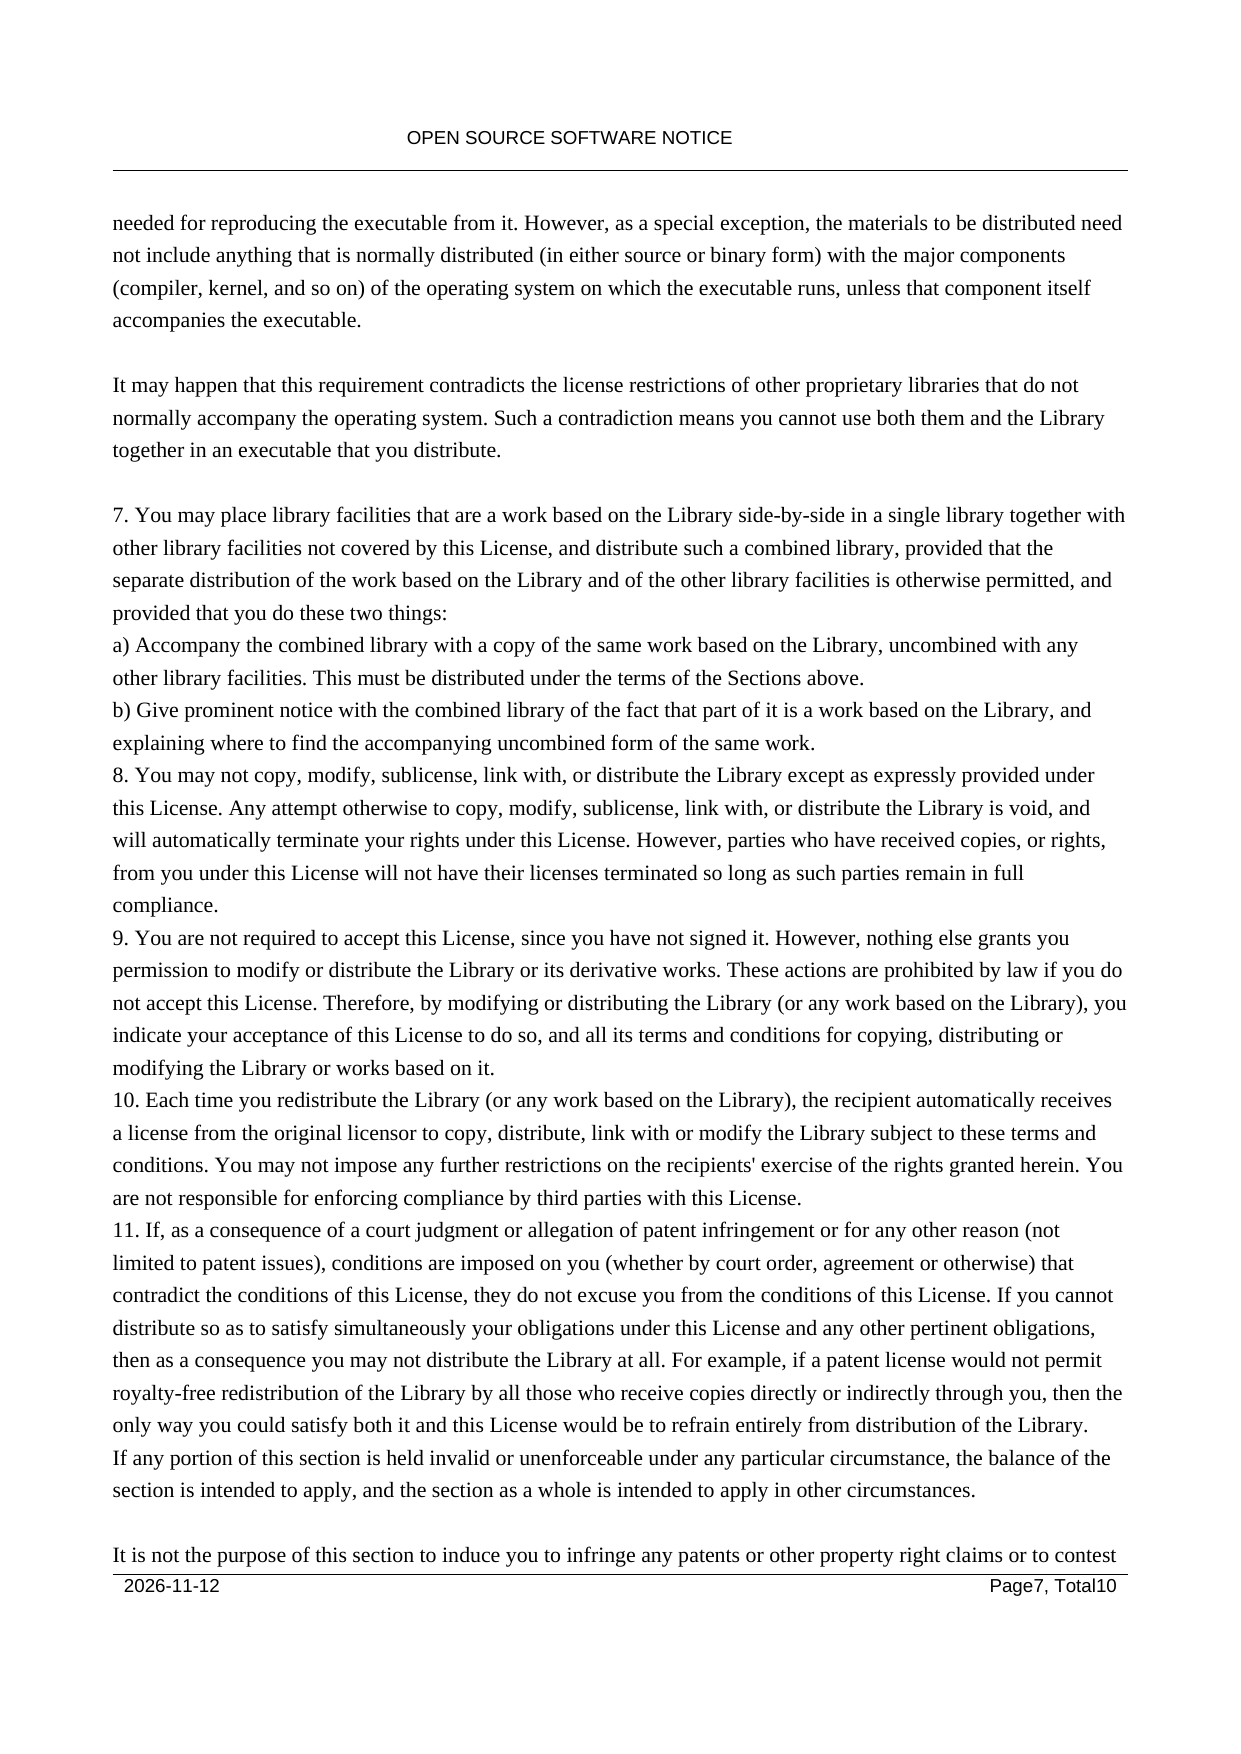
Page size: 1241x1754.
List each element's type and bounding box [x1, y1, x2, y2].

text [112, 206, 1128, 1571]
